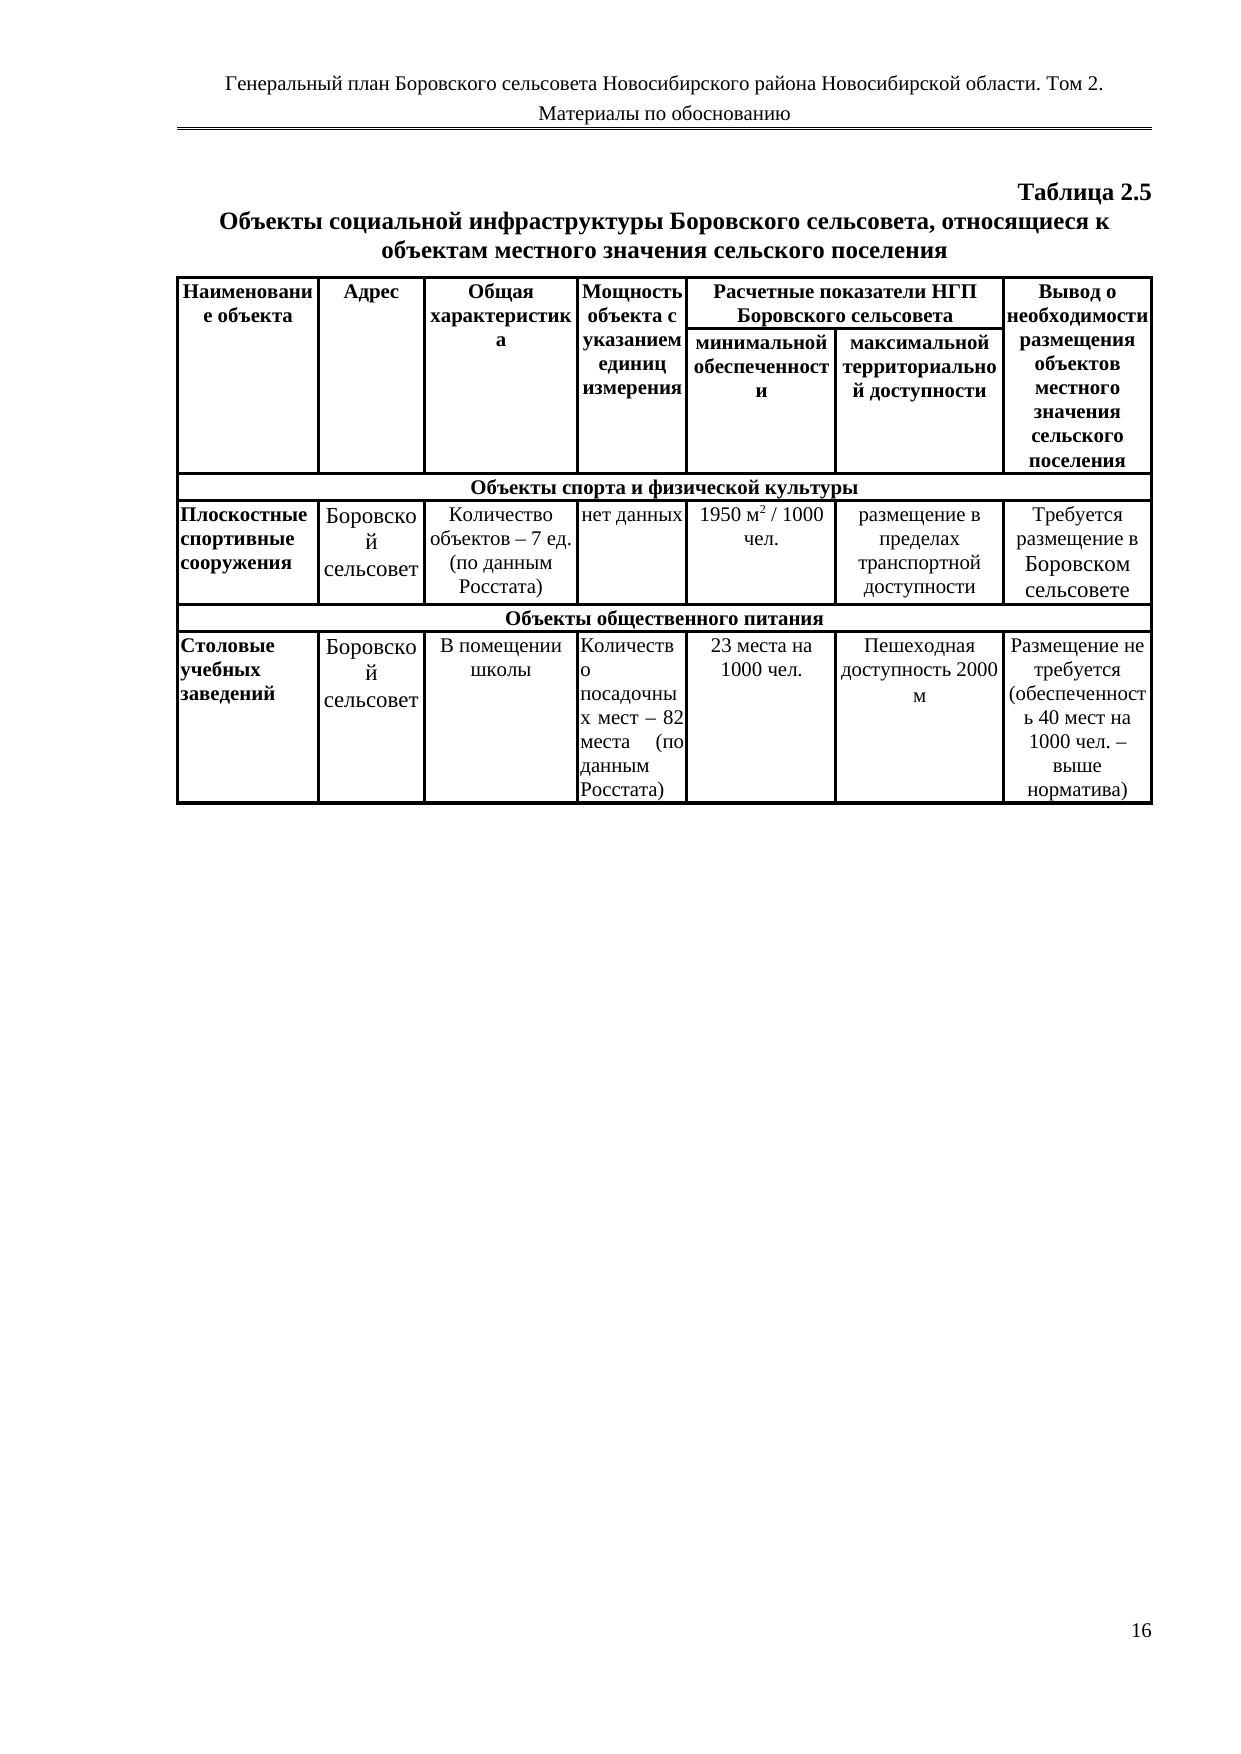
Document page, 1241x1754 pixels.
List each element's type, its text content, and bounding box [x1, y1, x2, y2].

table_header Расчетные показатели НГП Боровского сельсовета [688, 279, 1002, 327]
table_header Наименование объекта [179, 279, 317, 472]
table_header Мощность объекта с указанием единиц измерения [579, 279, 685, 472]
table_cell Объекты общественного питания [179, 606, 1150, 630]
text Объекты социальной инфраструктуры Боровского сельсовета, относящиеся к объектам местного значения сельского поселения [177, 206, 1152, 263]
table_cell 23 места на 1000 чел. [688, 633, 834, 801]
table_cell Количество объектов – 7 ед. (по данным Росстата) [426, 502, 576, 603]
table_cell Объекты спорта и физической культуры [179, 475, 1150, 499]
table_cell Размещение не требуется (обеспеченность 40 мест на 1000 чел. – выше норматива) [1005, 633, 1150, 801]
table_cell Боровской сельсовет [320, 633, 423, 801]
table_cell В помещении школы [426, 633, 576, 801]
table_cell Столовые учебных заведений [179, 633, 317, 801]
text Таблица 2.5 [177, 177, 1152, 206]
table_cell Требуется размещение в Боровском сельсовете [1005, 502, 1150, 603]
table_cell размещение в пределах транспортной доступности [837, 502, 1002, 603]
table_cell максимальной территориальной доступности [837, 330, 1002, 472]
table_header Вывод о необходимости размещения объектов местного значения сельского поселения [1005, 279, 1150, 472]
table_header Адрес [320, 279, 423, 472]
table_cell минимальной обеспеченности [688, 330, 834, 472]
table_header Общая характеристика [426, 279, 576, 472]
table_cell Плоскостные спортивные сооружения [179, 502, 317, 603]
table_cell Пешеходная доступность 2000 м [837, 633, 1002, 801]
table_cell Количество посадочных мест – 82 места (по данным Росстата) [579, 633, 685, 801]
table_cell нет данных [579, 502, 685, 603]
table_cell Боровской сельсовет [320, 502, 423, 603]
table_cell 1950 м2 / 1000 чел. [688, 502, 834, 603]
